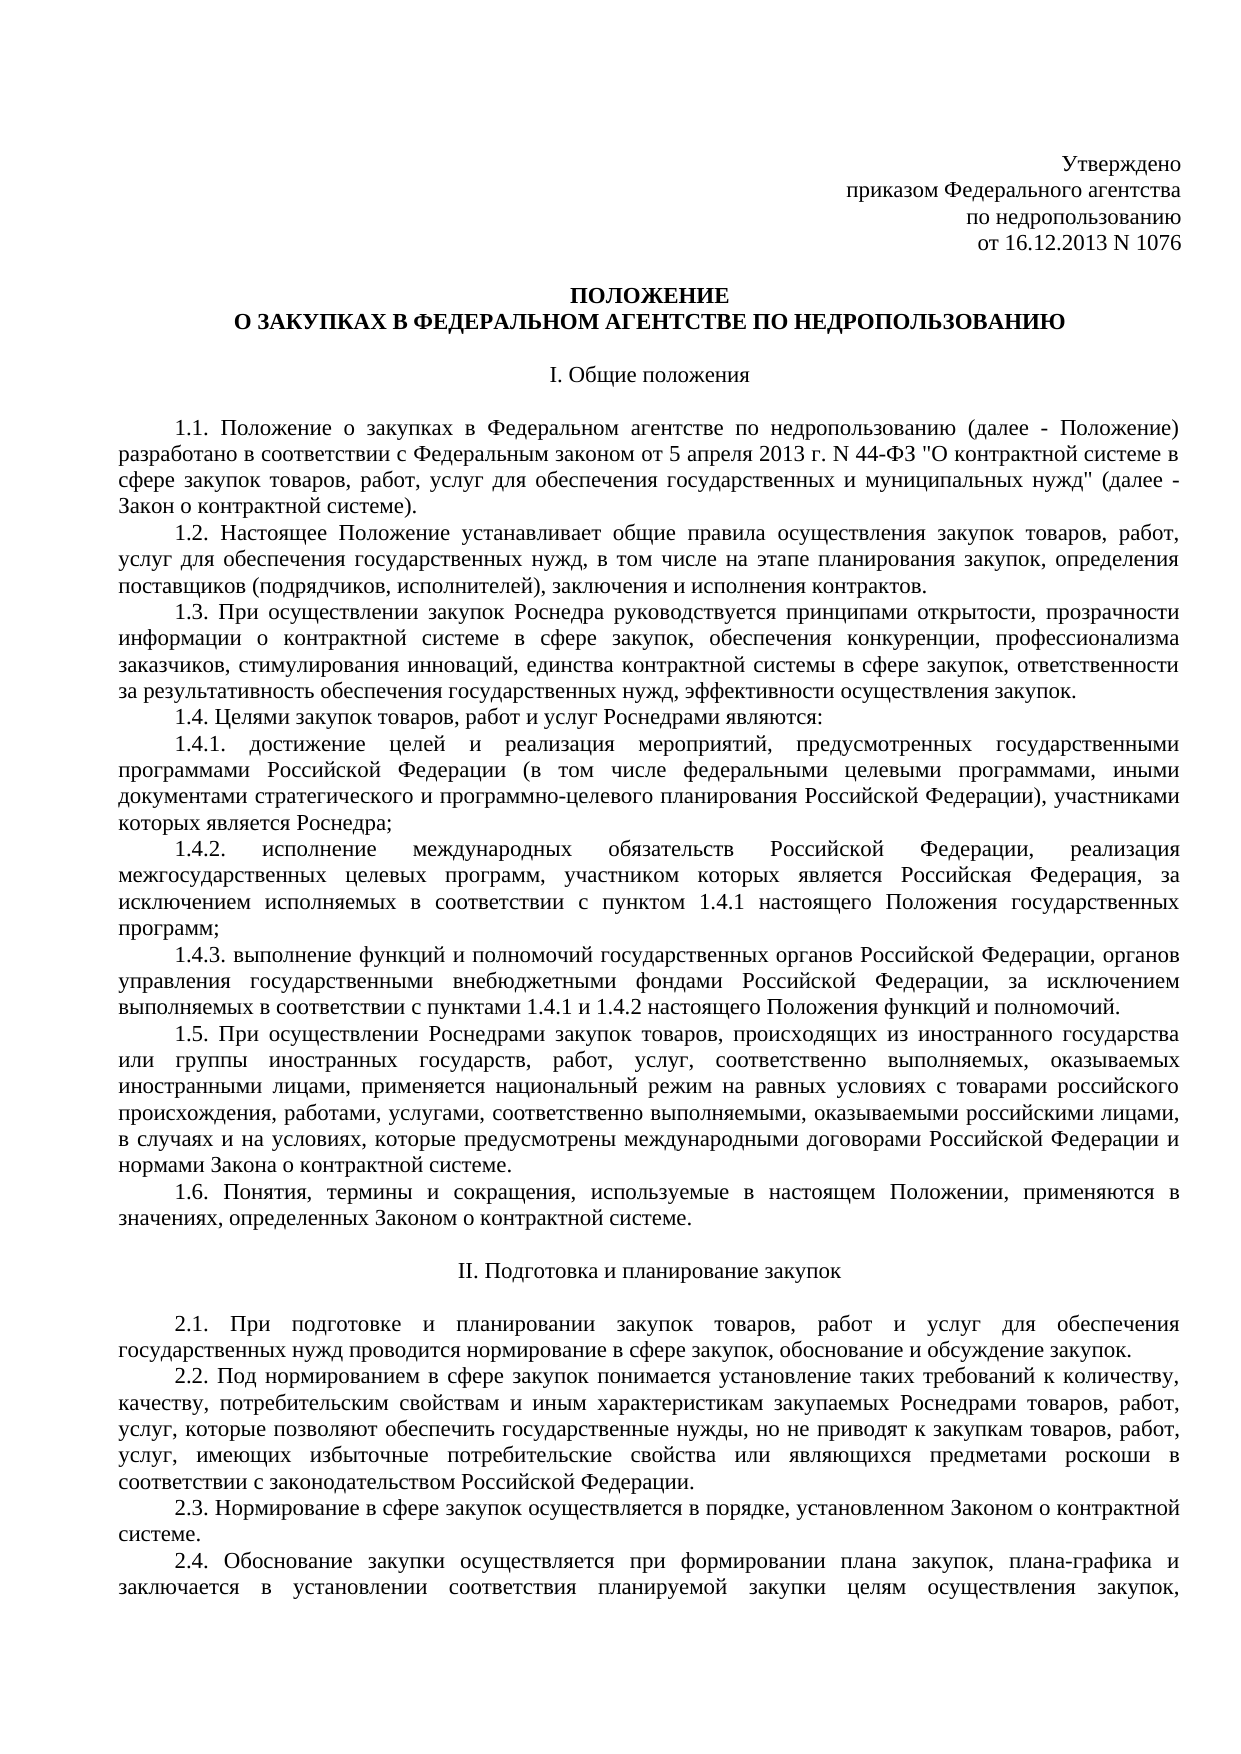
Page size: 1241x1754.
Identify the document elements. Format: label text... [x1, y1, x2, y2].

text 1.3. При осуществлении закупок Роснедра руководствуется принципами открытости, прозрачности информации о контрактной системе в сфере закупок, обеспечения конкуренции, профессионализма заказчиков, стимулирования инноваций, единства контрактной системы в сфере закупок, ответственности за результативность обеспечения государственных нужд, эффективности осуществления закупок. [118, 598, 1181, 703]
text 2.3. Нормирование в сфере закупок осуществляется в порядке, установленном Законом о контрактной системе. [118, 1494, 1181, 1547]
text 2.1. При подготовке и планировании закупок товаров, работ и услуг для обеспечения государственных нужд проводится нормирование в сфере закупок, обоснование и обсуждение закупок. [118, 1309, 1181, 1362]
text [118, 1547, 1181, 1599]
text 1.1. Положение о закупках в Федеральном агентстве по недропользованию (далее - Положение) разработано в соответствии с Федеральным законом от 5 апреля 2013 г. N 44-ФЗ "О контрактной системе в сфере закупок товаров, работ, услуг для обеспечения государственных и муниципальных нужд" (далее - Закон о контрактной системе). [118, 413, 1181, 519]
title ПОЛОЖЕНИЕ [118, 282, 1181, 308]
text II. Подготовка и планирование закупок [118, 1257, 1181, 1283]
text 1.4.2. исполнение международных обязательств Российской Федерации, реализация межгосударственных целевых программ, участником которых является Российская Федерация, за исключением исполняемых в соответствии с пунктом 1.4.1 настоящего Положения государственных программ; [118, 835, 1181, 941]
text 1.4. Целями закупок товаров, работ и услуг Роснедрами являются: [118, 703, 1181, 730]
text 2.2. Под нормированием в сфере закупок понимается установление таких требований к количеству, качеству, потребительским свойствам и иным характеристикам закупаемых Роснедрами товаров, работ, услуг, которые позволяют обеспечить государственные нужды, но не приводят к закупкам товаров, работ, услуг, имеющих избыточные потребительские свойства или являющихся предметами роскоши в соответствии с законодательством Российской Федерации. [118, 1362, 1181, 1494]
text I. Общие положения [118, 361, 1181, 387]
text 1.4.3. выполнение функций и полномочий государственных органов Российской Федерации, органов управления государственными внебюджетными фондами Российской Федерации, за исключением выполняемых в соответствии с пунктами 1.4.1 и 1.4.2 настоящего Положения функций и полномочий. [118, 941, 1181, 1020]
text от 16.12.2013 N 1076 [118, 229, 1181, 255]
text 1.2. Настоящее Положение устанавливает общие правила осуществления закупок товаров, работ, услуг для обеспечения государственных нужд, в том числе на этапе планирования закупок, определения поставщиков (подрядчиков, исполнителей), заключения и исполнения контрактов. [118, 519, 1181, 598]
title О ЗАКУПКАХ В ФЕДЕРАЛЬНОМ АГЕНТСТВЕ ПО НЕДРОПОЛЬЗОВАНИЮ [118, 308, 1181, 334]
text приказом Федерального агентства [118, 176, 1181, 203]
text Утверждено [118, 150, 1181, 176]
text по недропользованию [118, 203, 1181, 229]
text 1.5. При осуществлении Роснедрами закупок товаров, происходящих из иностранного государства или группы иностранных государств, работ, услуг, соответственно выполняемых, оказываемых иностранными лицами, применяется национальный режим на равных условиях с товарами российского происхождения, работами, услугами, соответственно выполняемыми, оказываемыми российскими лицами, в случаях и на условиях, которые предусмотрены международными договорами Российской Федерации и нормами Закона о контрактной системе. [118, 1020, 1181, 1178]
text 1.6. Понятия, термины и сокращения, используемые в настоящем Положении, применяются в значениях, определенных Законом о контрактной системе. [118, 1178, 1181, 1231]
text 1.4.1. достижение целей и реализация мероприятий, предусмотренных государственными программами Российской Федерации (в том числе федеральными целевыми программами, иными документами стратегического и программно-целевого планирования Российской Федерации), участниками которых является Роснедра; [118, 730, 1181, 835]
